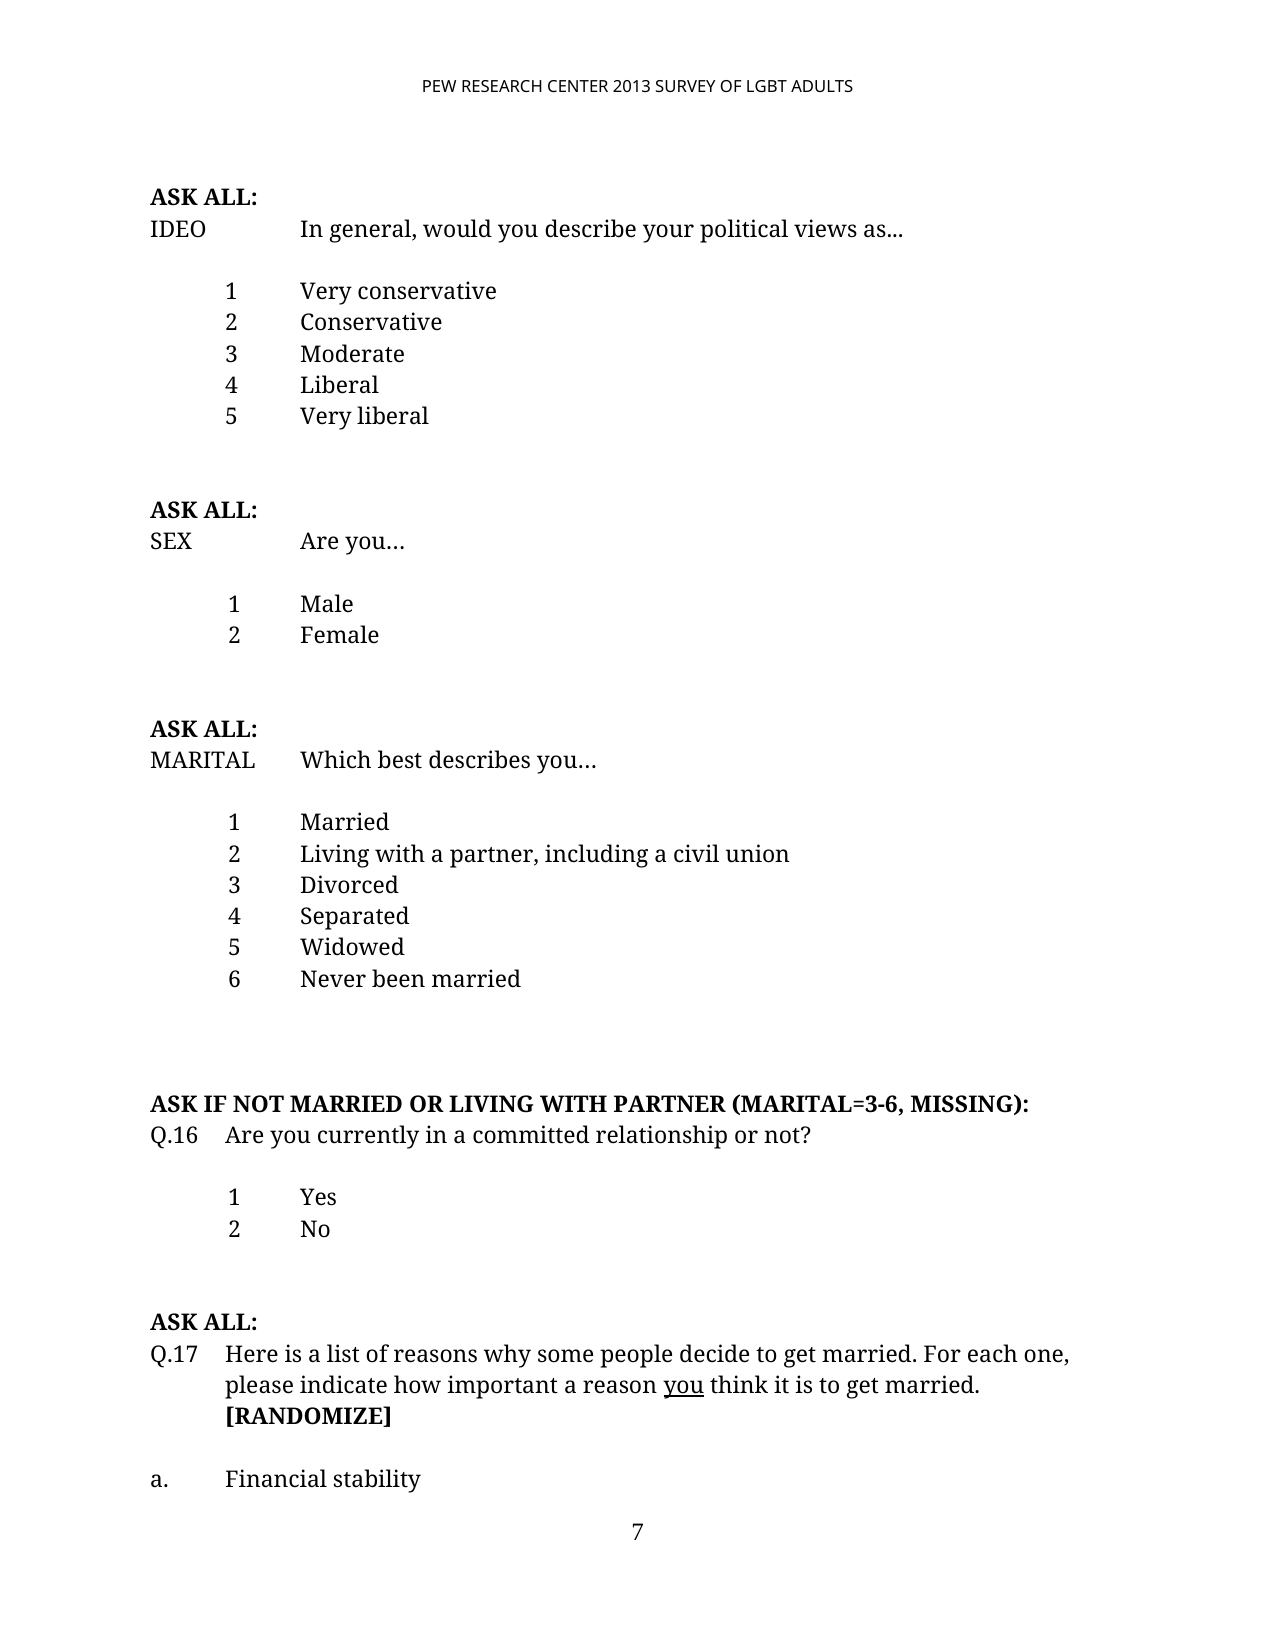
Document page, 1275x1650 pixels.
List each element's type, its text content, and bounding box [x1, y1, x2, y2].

text 1 Married [228, 806, 1125, 837]
text 4 Liberal [225, 369, 1125, 400]
text MARITAL Which best describes you… [150, 744, 1125, 775]
text 3 Moderate [225, 337, 1125, 369]
text IDEO In general, would you describe your political views as... [150, 212, 1125, 244]
text 1 Male [228, 587, 1125, 619]
text ASK IF NOT MARRIED OR LIVING WITH PARTNER (MARITAL=3-6, MISSING): [150, 1087, 1125, 1119]
text ASK ALL: [150, 494, 1125, 525]
text ASK ALL: [150, 181, 1125, 212]
text 2 Living with a partner, including a civil union [228, 837, 1125, 869]
text 4 Separated [228, 900, 1125, 931]
text 1 Very conservative [225, 275, 1125, 306]
text 2 Female [228, 619, 1125, 650]
text ASK ALL: [150, 1306, 1125, 1337]
list a. Financial stability [150, 1462, 1125, 1494]
text 5 Widowed [228, 931, 1125, 962]
text 2 No [228, 1212, 1125, 1244]
text Q.17 Here is a list of reasons why some people decide to get married. For each one, please indicate how important a reason you think it is to get married. [RANDOMIZE] [150, 1337, 1125, 1431]
text 3 Divorced [228, 869, 1125, 900]
text 5 Very liberal [225, 400, 1125, 431]
text 6 Never been married [228, 962, 1125, 994]
text 2 Conservative [225, 306, 1125, 337]
text Q.16 Are you currently in a committed relationship or not? [150, 1119, 1125, 1150]
text 1 Yes [228, 1181, 1125, 1212]
text ASK ALL: [150, 712, 1125, 744]
text SEX Are you… [150, 525, 1125, 556]
